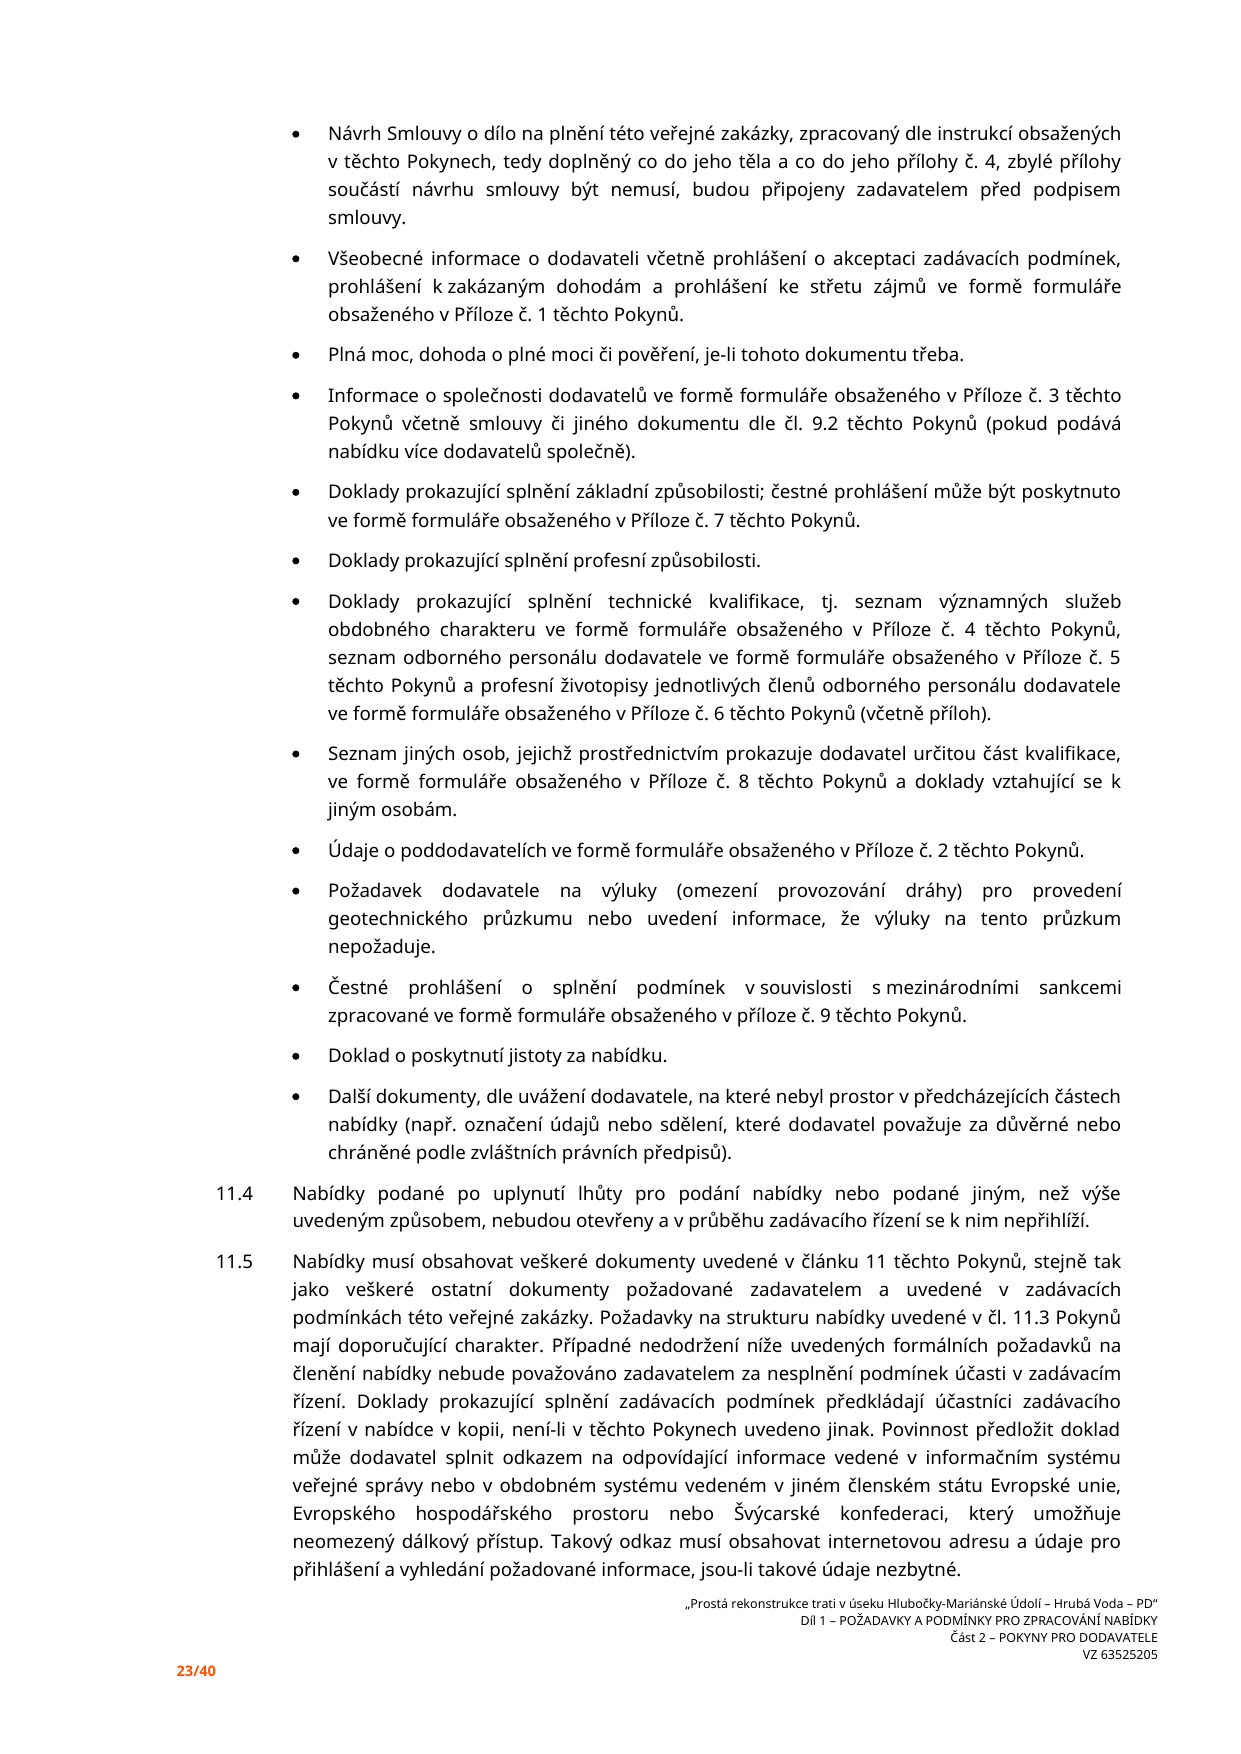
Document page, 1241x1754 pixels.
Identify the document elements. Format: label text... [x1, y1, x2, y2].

text Nabídky podané po uplynutí lhůty pro podání nabídky nebo podané jiným, než výše uvedeným způsobem, nebudou otevřeny a v průběhu zadávacího řízení se k nim nepřihlíží. [216, 1180, 1122, 1233]
text Další dokumenty, dle uvážení dodavatele, na které nebyl prostor v předcházejících částech nabídky (např. označení údajů nebo sdělení, které dodavatel považuje za důvěrné nebo chráněné podle zvláštních právních předpisů). [292, 1083, 1122, 1165]
text Doklad o poskytnutí jistoty za nabídku. [292, 1043, 1122, 1068]
text Plná moc, dohoda o plné moci či pověření, je-li tohoto dokumentu třeba. [292, 342, 1122, 367]
text Návrh Smlouvy o dílo na plnění této veřejné zakázky, zpracovaný dle instrukcí obsažených v těchto Pokynech, tedy doplněný co do jeho těla a co do jeho přílohy č. 4, zbylé přílohy součástí návrhu smlouvy být nemusí, budou připojeny zadavatelem před podpisem smlouvy. [292, 121, 1122, 230]
text Požadavek dodavatele na výluky (omezení provozování dráhy) pro provedení geotechnického průzkumu nebo uvedení informace, že výluky na tento průzkum nepožaduje. [292, 878, 1122, 959]
text Čestné prohlášení o splnění podmínek v souvislosti s mezinárodními sankcemi zpracované ve formě formuláře obsaženého v příloze č. 9 těchto Pokynů. [292, 974, 1122, 1028]
text Doklady prokazující splnění profesní způsobilosti. [292, 547, 1122, 573]
text Údaje o poddodavatelích ve formě formuláře obsaženého v Příloze č. 2 těchto Pokynů. [292, 837, 1122, 863]
text Všeobecné informace o dodavateli včetně prohlášení o akceptaci zadávacích podmínek, prohlášení k zakázaným dohodám a prohlášení ke střetu zájmů ve formě formuláře obsaženého v Příloze č. 1 těchto Pokynů. [292, 245, 1122, 327]
text Nabídky musí obsahovat veškeré dokumenty uvedené v článku 11 těchto Pokynů, stejně tak jako veškeré ostatní dokumenty požadované zadavatelem a uvedené v zadávacích podmínkách této veřejné zakázky. Požadavky na strukturu nabídky uvedené v čl. 11.3 Pokynů mají doporučující charakter. Případné nedodržení níže uvedených formálních požadavků na členění nabídky nebude považováno zadavatelem za nesplnění podmínek účasti v zadávacím řízení. Doklady prokazující splnění zadávacích podmínek předkládají účastníci zadávacího řízení v nabídce v kopii, není-li v těchto Pokynech uvedeno jinak. Povinnost předložit doklad může dodavatel splnit odkazem na odpovídající informace vedené v informačním systému veřejné správy nebo v obdobném systému vedeném v jiném členském státu Evropské unie, Evropského hospodářského prostoru nebo Švýcarské konfederaci, který umožňuje neomezený dálkový přístup. Takový odkaz musí obsahovat internetovou adresu a údaje pro přihlášení a vyhledání požadované informace, jsou-li takové údaje nezbytné. [216, 1248, 1122, 1582]
text Doklady prokazující splnění technické kvalifikace, tj. seznam významných služeb obdobného charakteru ve formě formuláře obsaženého v Příloze č. 4 těchto Pokynů, seznam odborného personálu dodavatele ve formě formuláře obsaženého v Příloze č. 5 těchto Pokynů a profesní životopisy jednotlivých členů odborného personálu dodavatele ve formě formuláře obsaženého v Příloze č. 6 těchto Pokynů (včetně příloh). [292, 588, 1122, 726]
text Seznam jiných osob, jejichž prostřednictvím prokazuje dodavatel určitou část kvalifikace, ve formě formuláře obsaženého v Příloze č. 8 těchto Pokynů a doklady vztahující se k jiným osobám. [292, 741, 1122, 822]
text Informace o společnosti dodavatelů ve formě formuláře obsaženého v Příloze č. 3 těchto Pokynů včetně smlouvy či jiného dokumentu dle čl. 9.2 těchto Pokynů (pokud podává nabídku více dodavatelů společně). [292, 382, 1122, 464]
text Doklady prokazující splnění základní způsobilosti; čestné prohlášení může být poskytnuto ve formě formuláře obsaženého v Příloze č. 7 těchto Pokynů. [292, 479, 1122, 532]
